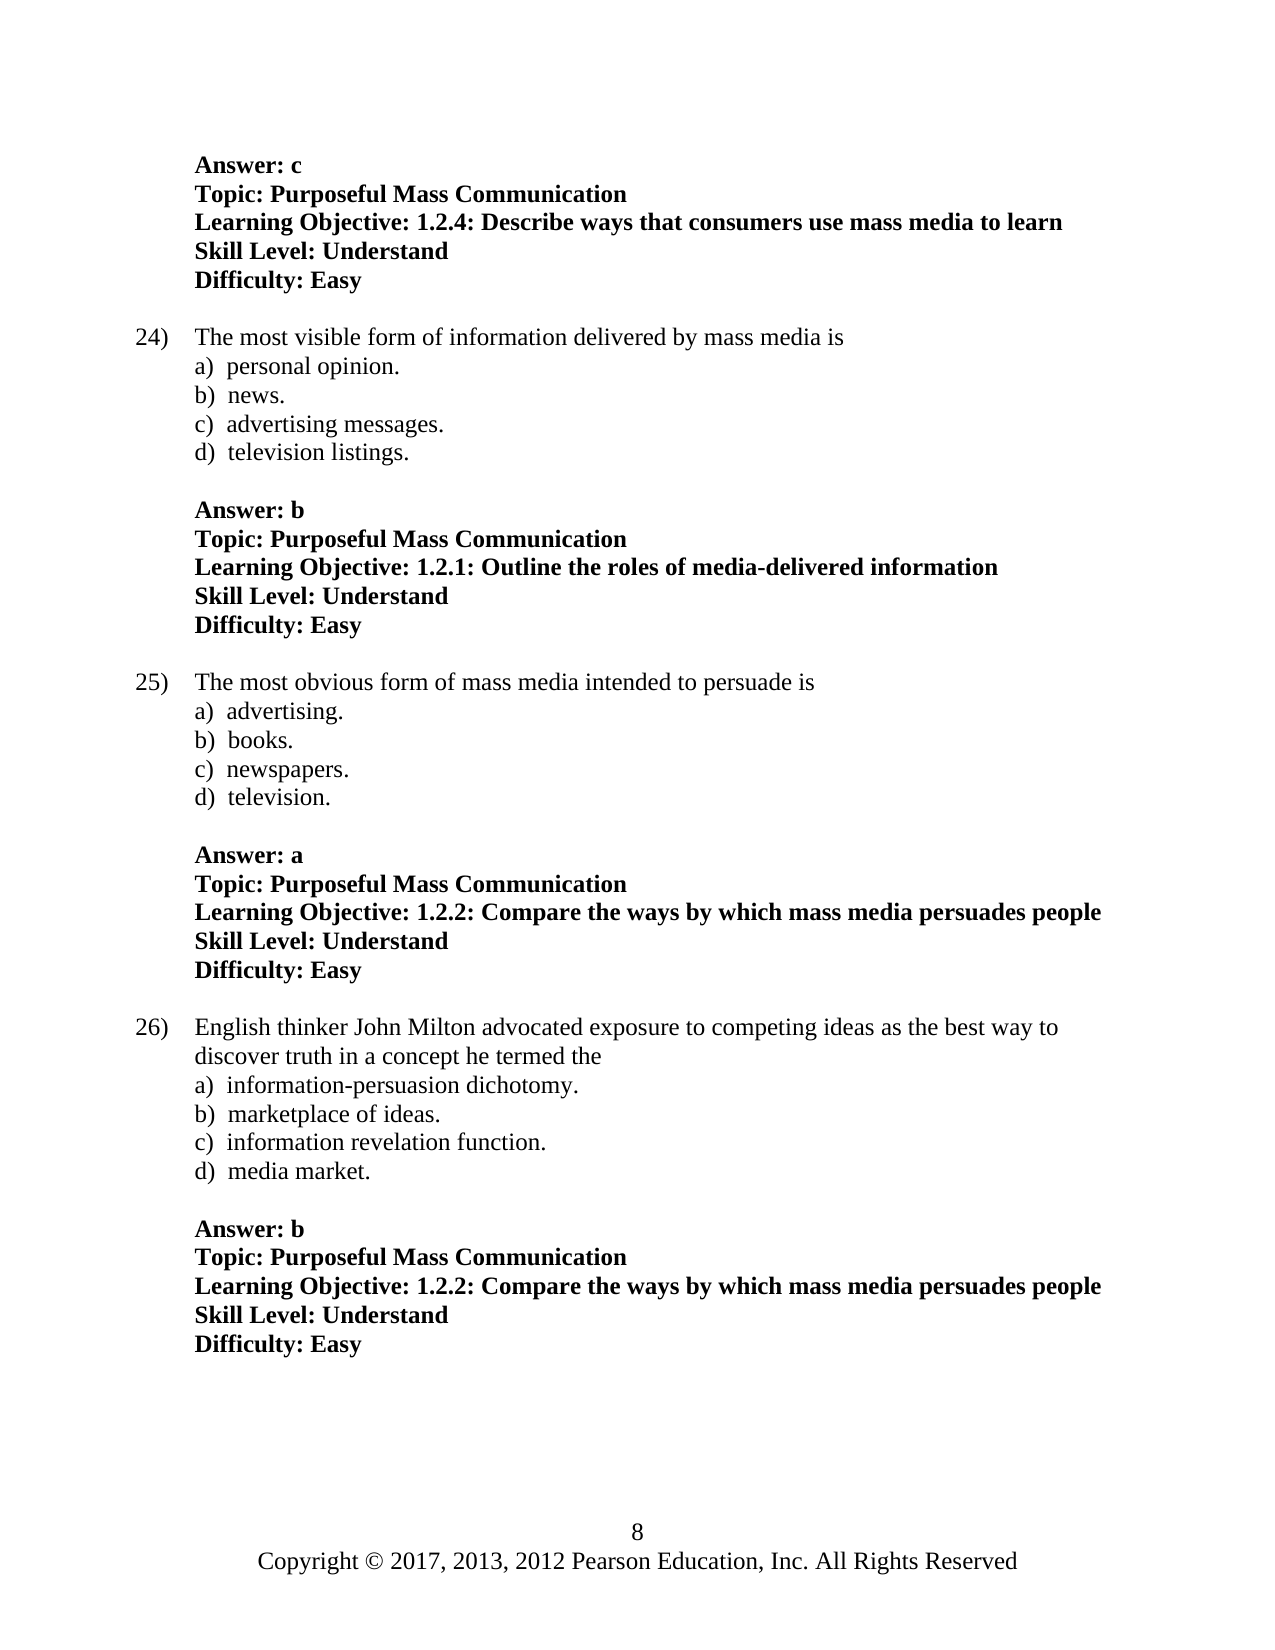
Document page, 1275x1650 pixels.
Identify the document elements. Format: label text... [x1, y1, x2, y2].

text a) personal opinion. [150, 351, 1125, 380]
text Difficulty: Easy [194, 610, 1125, 639]
text Learning Objective: 1.2.1: Outline the roles of media-delivered information [194, 552, 1125, 581]
text Answer: c [194, 150, 1125, 179]
text Skill Level: Understand [194, 1300, 1125, 1329]
text Topic: Purposeful Mass Communication [194, 179, 1125, 207]
text Topic: Purposeful Mass Communication [194, 524, 1125, 552]
text Answer: a [194, 840, 1125, 869]
text c) information revelation function. [150, 1127, 1125, 1156]
text Skill Level: Understand [194, 926, 1125, 955]
text Learning Objective: 1.2.2: Compare the ways by which mass media persuades people [194, 1271, 1125, 1300]
text Difficulty: Easy [194, 1329, 1125, 1357]
text b) books. [150, 725, 1125, 754]
text d) television listings. [150, 437, 1125, 466]
text a) information-persuasion dichotomy. [150, 1070, 1125, 1099]
text Topic: Purposeful Mass Communication [194, 869, 1125, 897]
text c) newspapers. [150, 754, 1125, 782]
text a) advertising. [150, 696, 1125, 725]
text b) news. [150, 380, 1125, 409]
text 26) English thinker John Milton advocated exposure to competing ideas as the best way to discover truth in a concept he termed the [135, 1012, 1125, 1070]
text 24) The most visible form of information delivered by mass media is [135, 322, 1125, 351]
text c) advertising messages. [150, 409, 1125, 437]
text Topic: Purposeful Mass Communication [194, 1242, 1125, 1271]
text Answer: b [194, 495, 1125, 524]
text 25) The most obvious form of mass media intended to persuade is [135, 667, 1125, 696]
text Answer: b [194, 1214, 1125, 1242]
text Learning Objective: 1.2.4: Describe ways that consumers use mass media to learn [194, 207, 1125, 236]
text d) television. [150, 782, 1125, 811]
text Learning Objective: 1.2.2: Compare the ways by which mass media persuades people [194, 897, 1125, 926]
text d) media market. [150, 1156, 1125, 1185]
text Difficulty: Easy [194, 265, 1125, 294]
text Skill Level: Understand [194, 236, 1125, 265]
text Difficulty: Easy [194, 955, 1125, 984]
text b) marketplace of ideas. [150, 1099, 1125, 1127]
text Skill Level: Understand [194, 581, 1125, 610]
